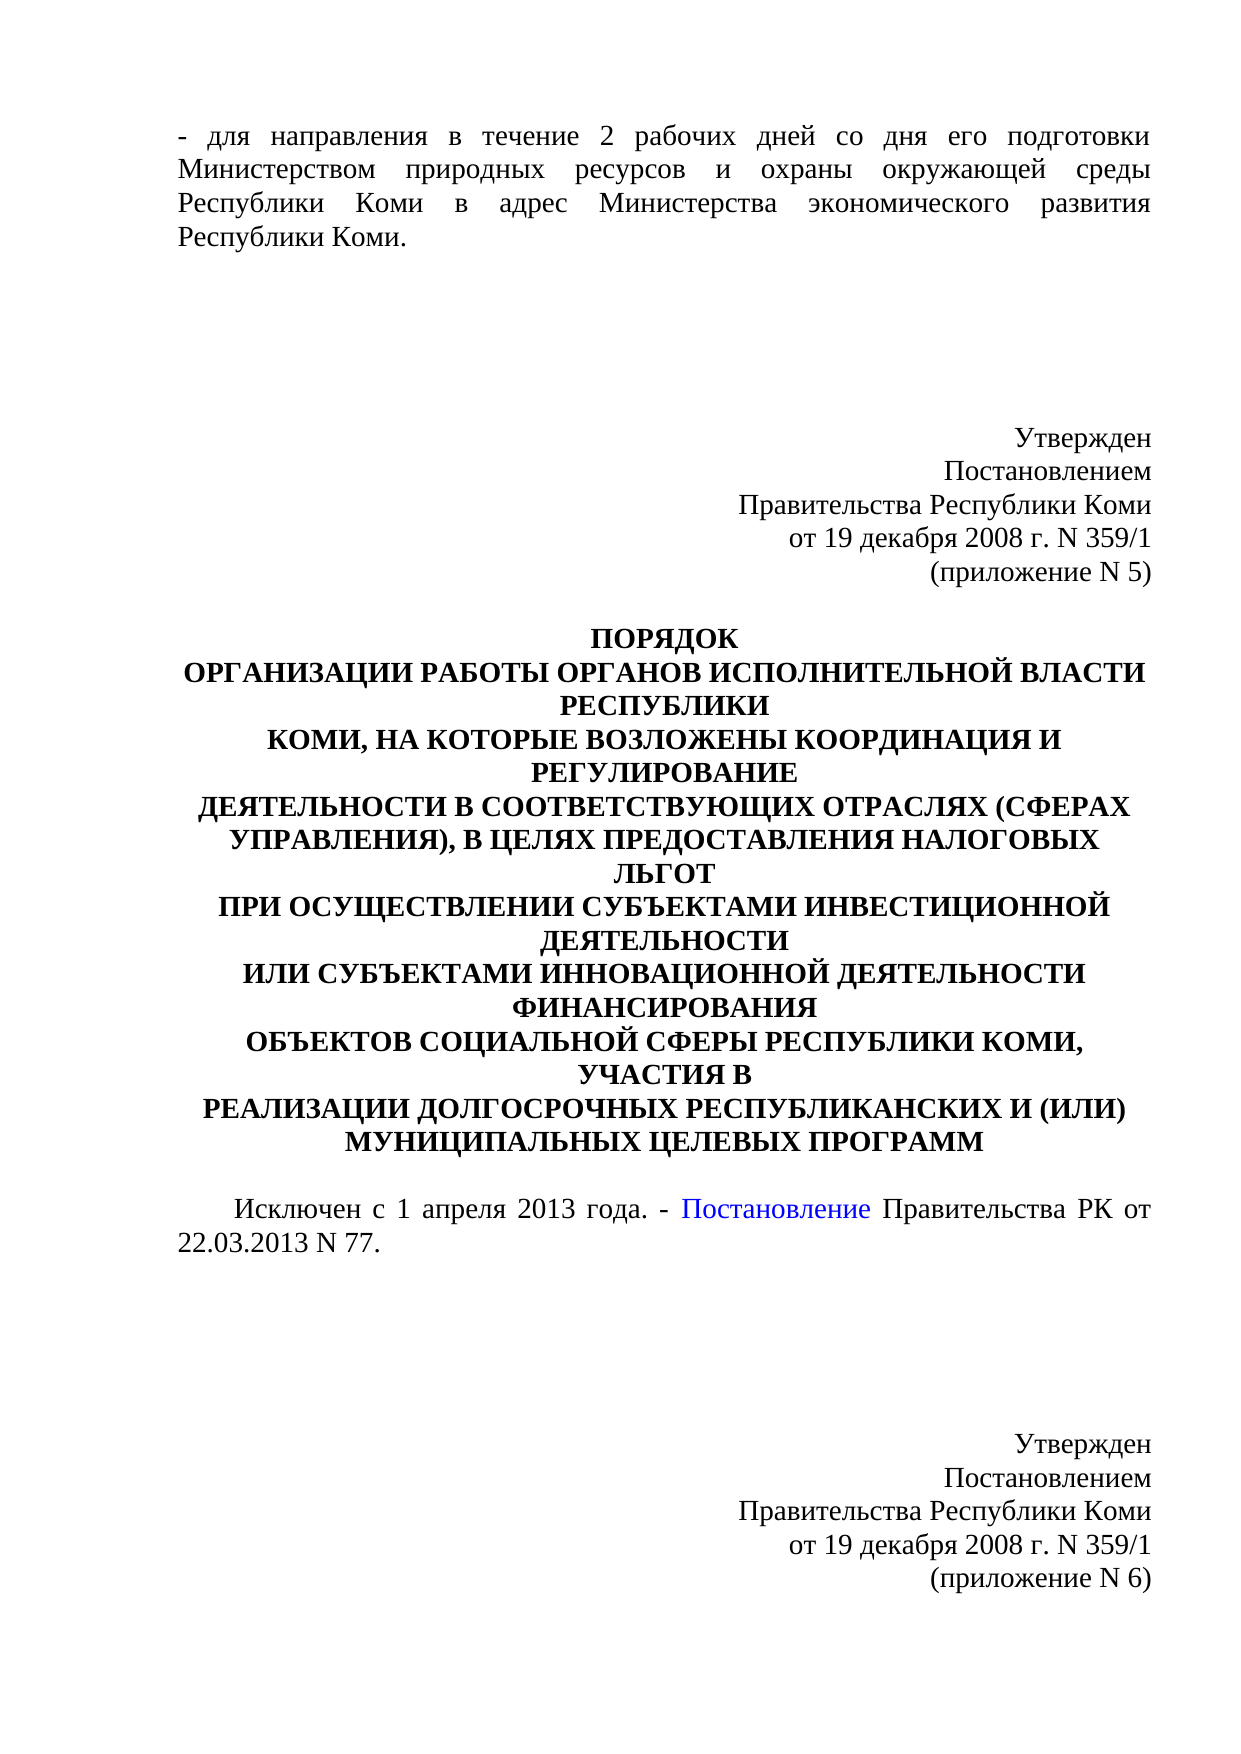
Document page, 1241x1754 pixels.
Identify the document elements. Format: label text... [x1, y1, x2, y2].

text Утвержден [177, 420, 1152, 453]
text Исключен с 1 апреля 2013 года. - Постановление Правительства РК от 22.03.2013 N 77. [177, 1191, 1152, 1258]
title ОРГАНИЗАЦИИ РАБОТЫ ОРГАНОВ ИСПОЛНИТЕЛЬНОЙ ВЛАСТИ РЕСПУБЛИКИ [177, 655, 1152, 722]
text (приложение N 6) [177, 1560, 1152, 1594]
text от 19 декабря 2008 г. N 359/1 [177, 1527, 1152, 1560]
text Правительства Республики Коми [177, 1493, 1152, 1527]
text Постановлением [177, 1460, 1152, 1493]
text (приложение N 5) [177, 554, 1152, 588]
text Постановлением [177, 453, 1152, 487]
title МУНИЦИПАЛЬНЫХ ЦЕЛЕВЫХ ПРОГРАММ [177, 1124, 1152, 1158]
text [177, 118, 1152, 252]
title ПОРЯДОК [177, 621, 1152, 655]
title УПРАВЛЕНИЯ), В ЦЕЛЯХ ПРЕДОСТАВЛЕНИЯ НАЛОГОВЫХ ЛЬГОТ [177, 822, 1152, 889]
title КОМИ, НА КОТОРЫЕ ВОЗЛОЖЕНЫ КООРДИНАЦИЯ И РЕГУЛИРОВАНИЕ [177, 722, 1152, 789]
text от 19 декабря 2008 г. N 359/1 [177, 521, 1152, 554]
title ОБЪЕКТОВ СОЦИАЛЬНОЙ СФЕРЫ РЕСПУБЛИКИ КОМИ, УЧАСТИЯ В [177, 1024, 1152, 1091]
title ИЛИ СУБЪЕКТАМИ ИННОВАЦИОННОЙ ДЕЯТЕЛЬНОСТИ ФИНАНСИРОВАНИЯ [177, 957, 1152, 1024]
text Утвержден [177, 1426, 1152, 1460]
title РЕАЛИЗАЦИИ ДОЛГОСРОЧНЫХ РЕСПУБЛИКАНСКИХ И (ИЛИ) [177, 1091, 1152, 1124]
text Правительства Республики Коми [177, 487, 1152, 521]
title ДЕЯТЕЛЬНОСТИ В СООТВЕТСТВУЮЩИХ ОТРАСЛЯХ (СФЕРАХ [177, 789, 1152, 822]
title ПРИ ОСУЩЕСТВЛЕНИИ СУБЪЕКТАМИ ИНВЕСТИЦИОННОЙ ДЕЯТЕЛЬНОСТИ [177, 889, 1152, 957]
